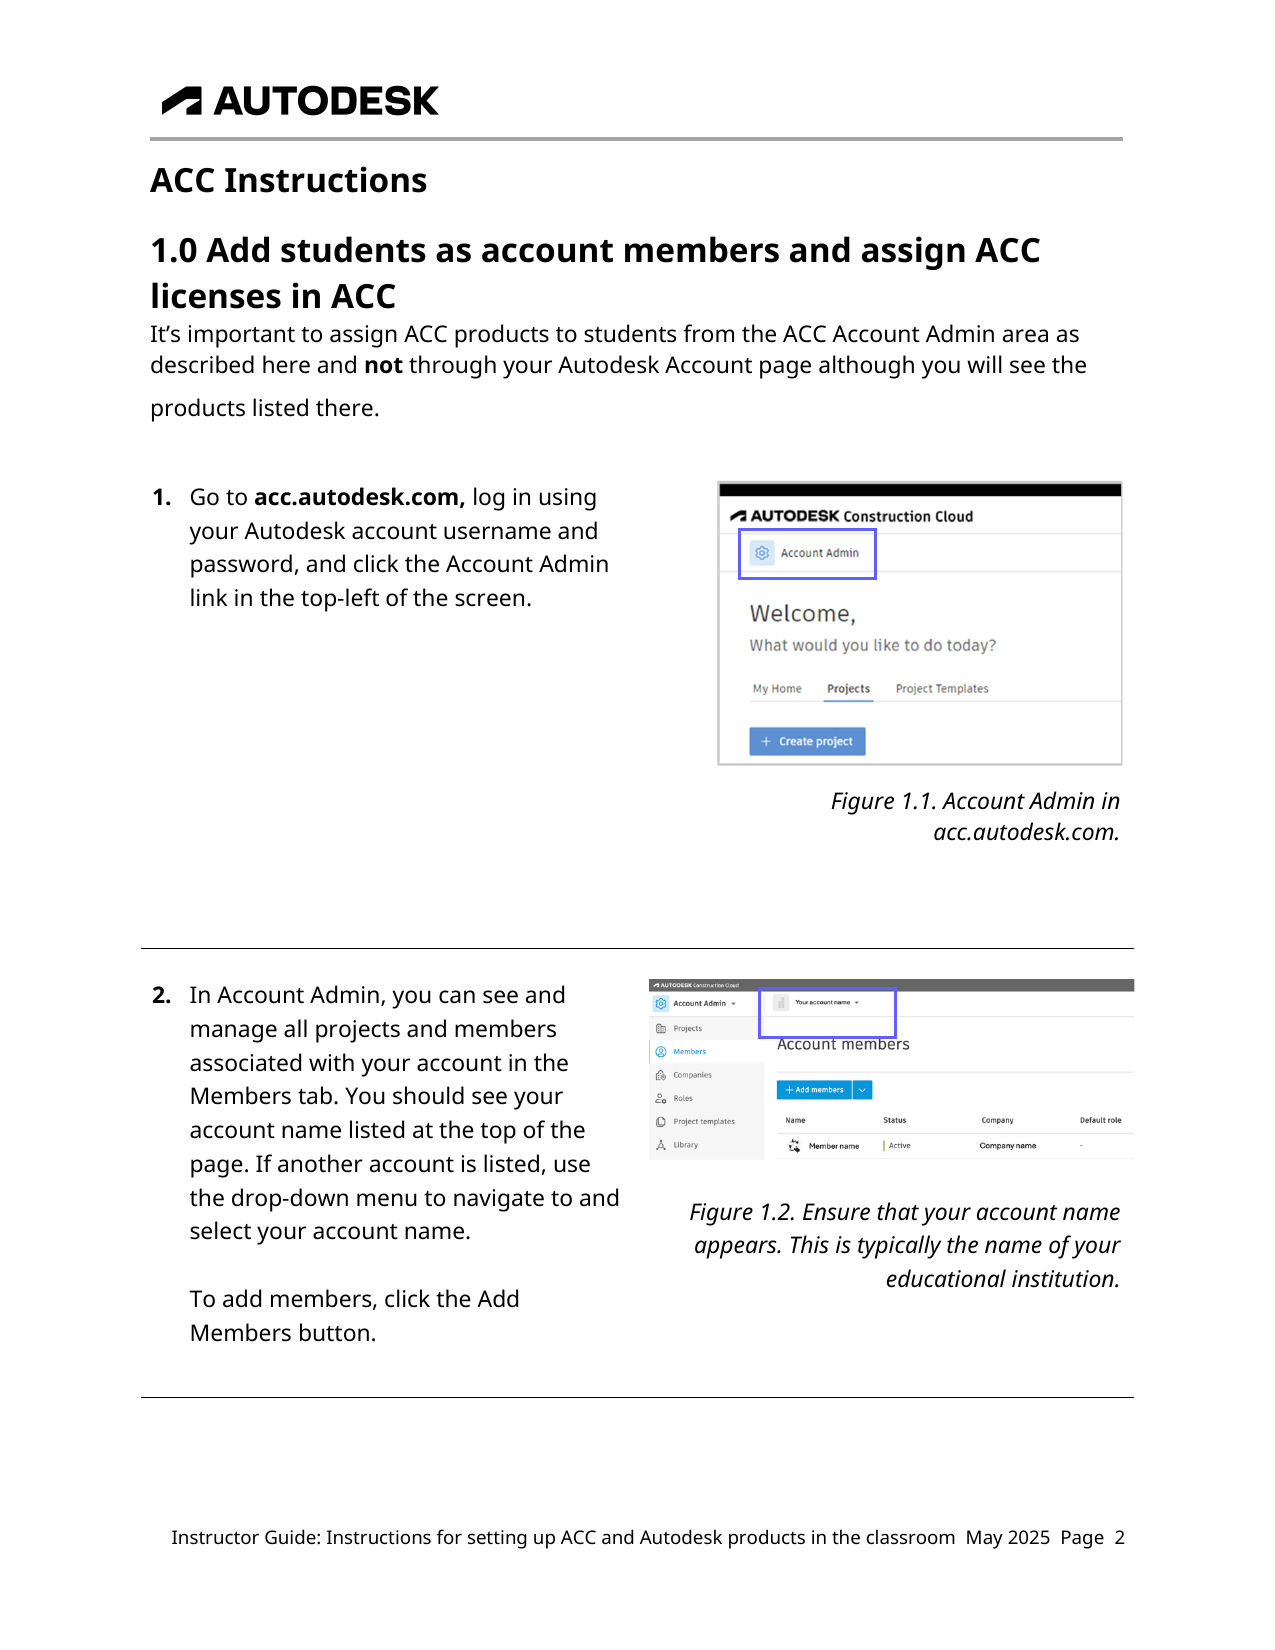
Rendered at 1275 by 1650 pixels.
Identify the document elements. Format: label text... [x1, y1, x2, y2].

picture [715, 480, 1124, 766]
subtitle 1.0 Add students as account members and assign ACC licenses in ACC It’s important to assign ACC products to students from the ACC Account Admin area as described here and not through your Autodesk Account page although you will see the products listed there. [150, 227, 1125, 426]
picture [150, 75, 451, 127]
table_header Go to acc.autodesk.com, log in using your Autodesk account username and password, and click the Account Admin link in the top-left of the screen. [141, 451, 637, 948]
table_cell Figure 1.2. Ensure that your account name appears. This is typically the name of your educational institution. [638, 949, 1134, 1397]
subtitle ACC Instructions [150, 157, 1125, 202]
picture [648, 979, 1135, 1160]
table_header Figure 1.1. Account Admin in acc.autodesk.com. [638, 451, 1134, 948]
table_cell In Account Admin, you can see and manage all projects and members associated with your account in the Members tab. You should see your account name listed at the top of the page. If another account is listed, use the drop-down menu to navigate to and select your account name. To add members, click the Add Members button. [141, 949, 637, 1397]
